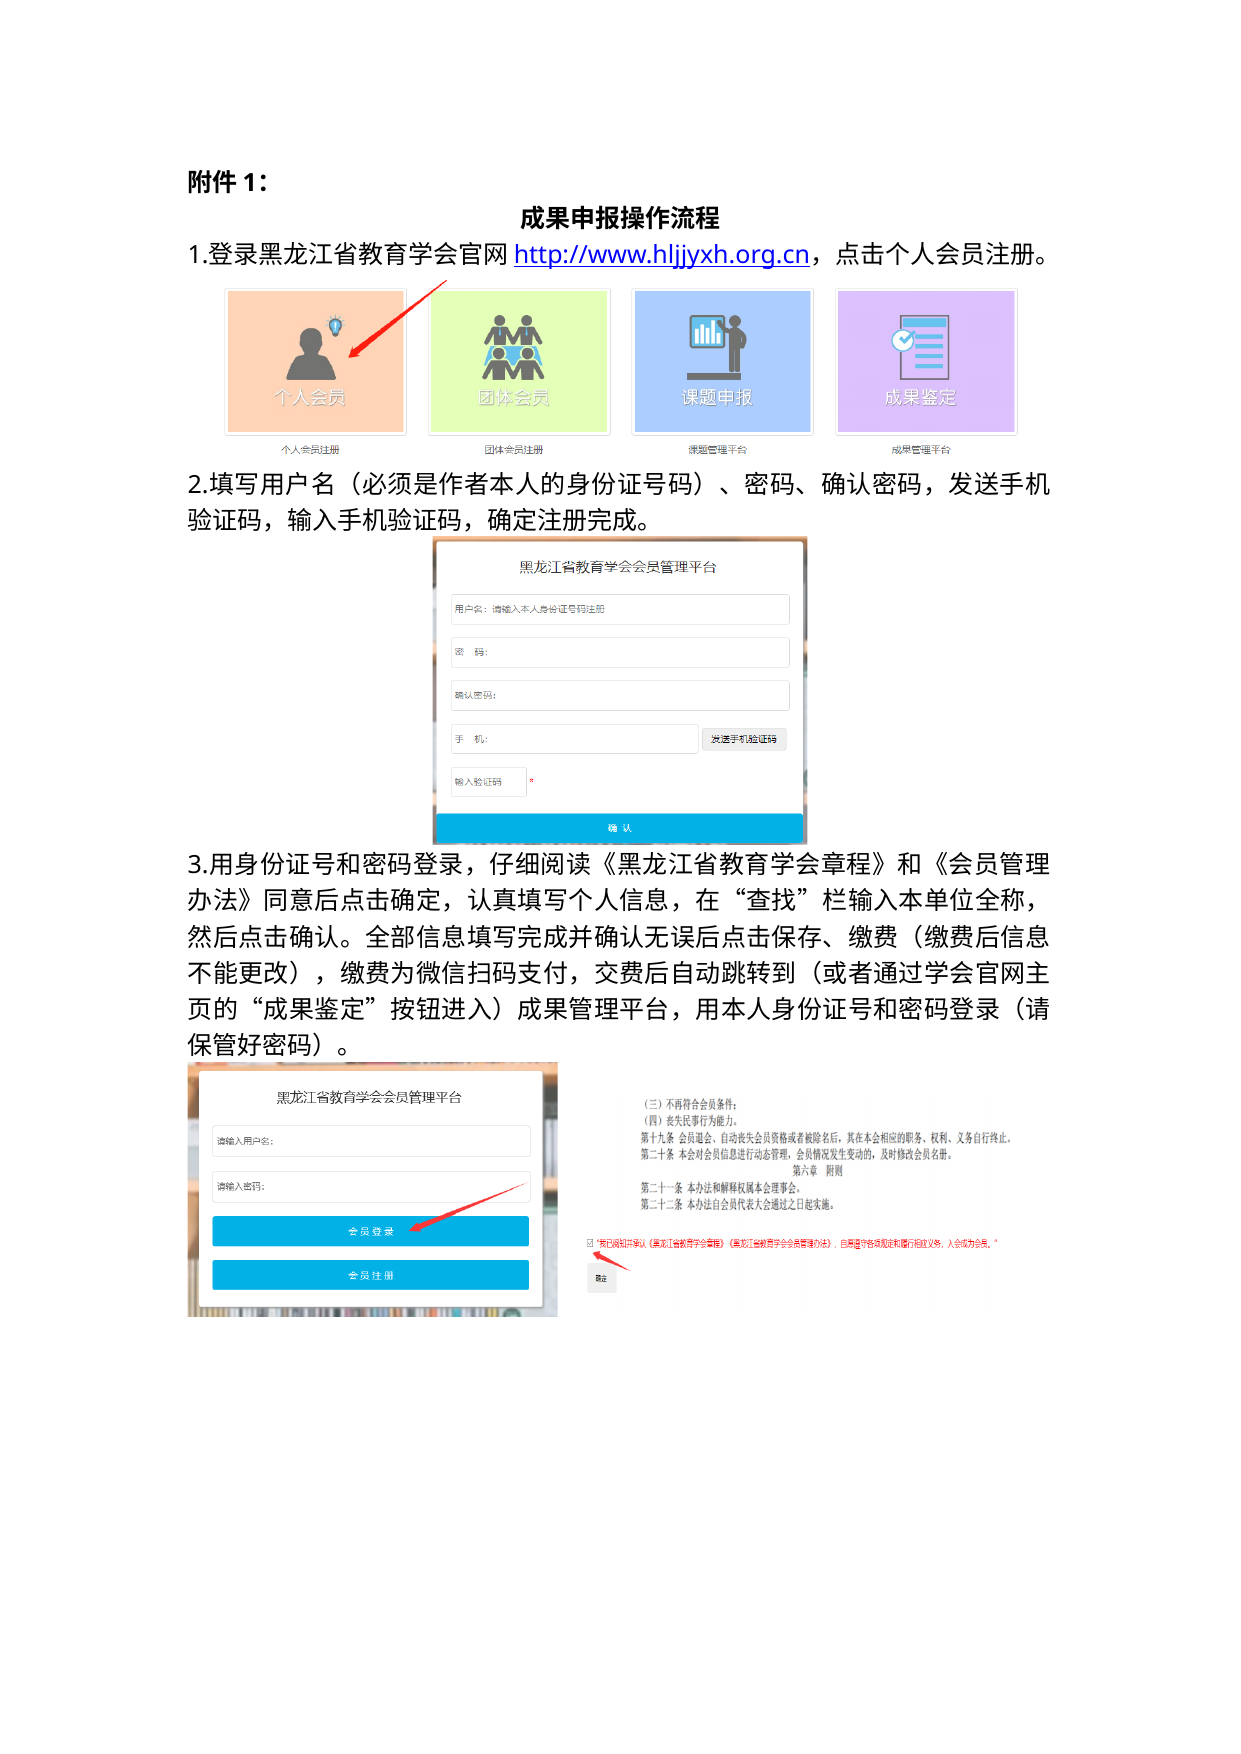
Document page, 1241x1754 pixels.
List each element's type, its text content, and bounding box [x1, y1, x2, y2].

text 2.填写用户名（必须是作者本人的身份证号码）、密码、确认密码，发送手机验证码，输入手机验证码，确定注册完成。 [187, 464, 1053, 537]
text 3.用身份证号和密码登录，仔细阅读《黑龙江省教育学会章程》和《会员管理办法》同意后点击确定，认真填写个人信息，在“查找”栏输入本单位全称，然后点击确认。全部信息填写完成并确认无误后点击保存、缴费（缴费后信息不能更改），缴费为微信扫码支付，交费后自动跳转到（或者通过学会官网主页的“成果鉴定”按钮进入）成果管理平台，用本人身份证号和密码登录（请保管好密码）。 [187, 844, 1053, 1062]
text 附件1： [187, 162, 1053, 198]
picture [187, 1062, 558, 1317]
picture [432, 536, 808, 845]
picture [213, 270, 1028, 464]
text 1.登录黑龙江省教育学会官网http://www.hljjyxh.org.cn，点击个人会员注册。 [187, 234, 1053, 271]
text 成果申报操作流程 [187, 198, 1053, 234]
picture [570, 1094, 1015, 1317]
